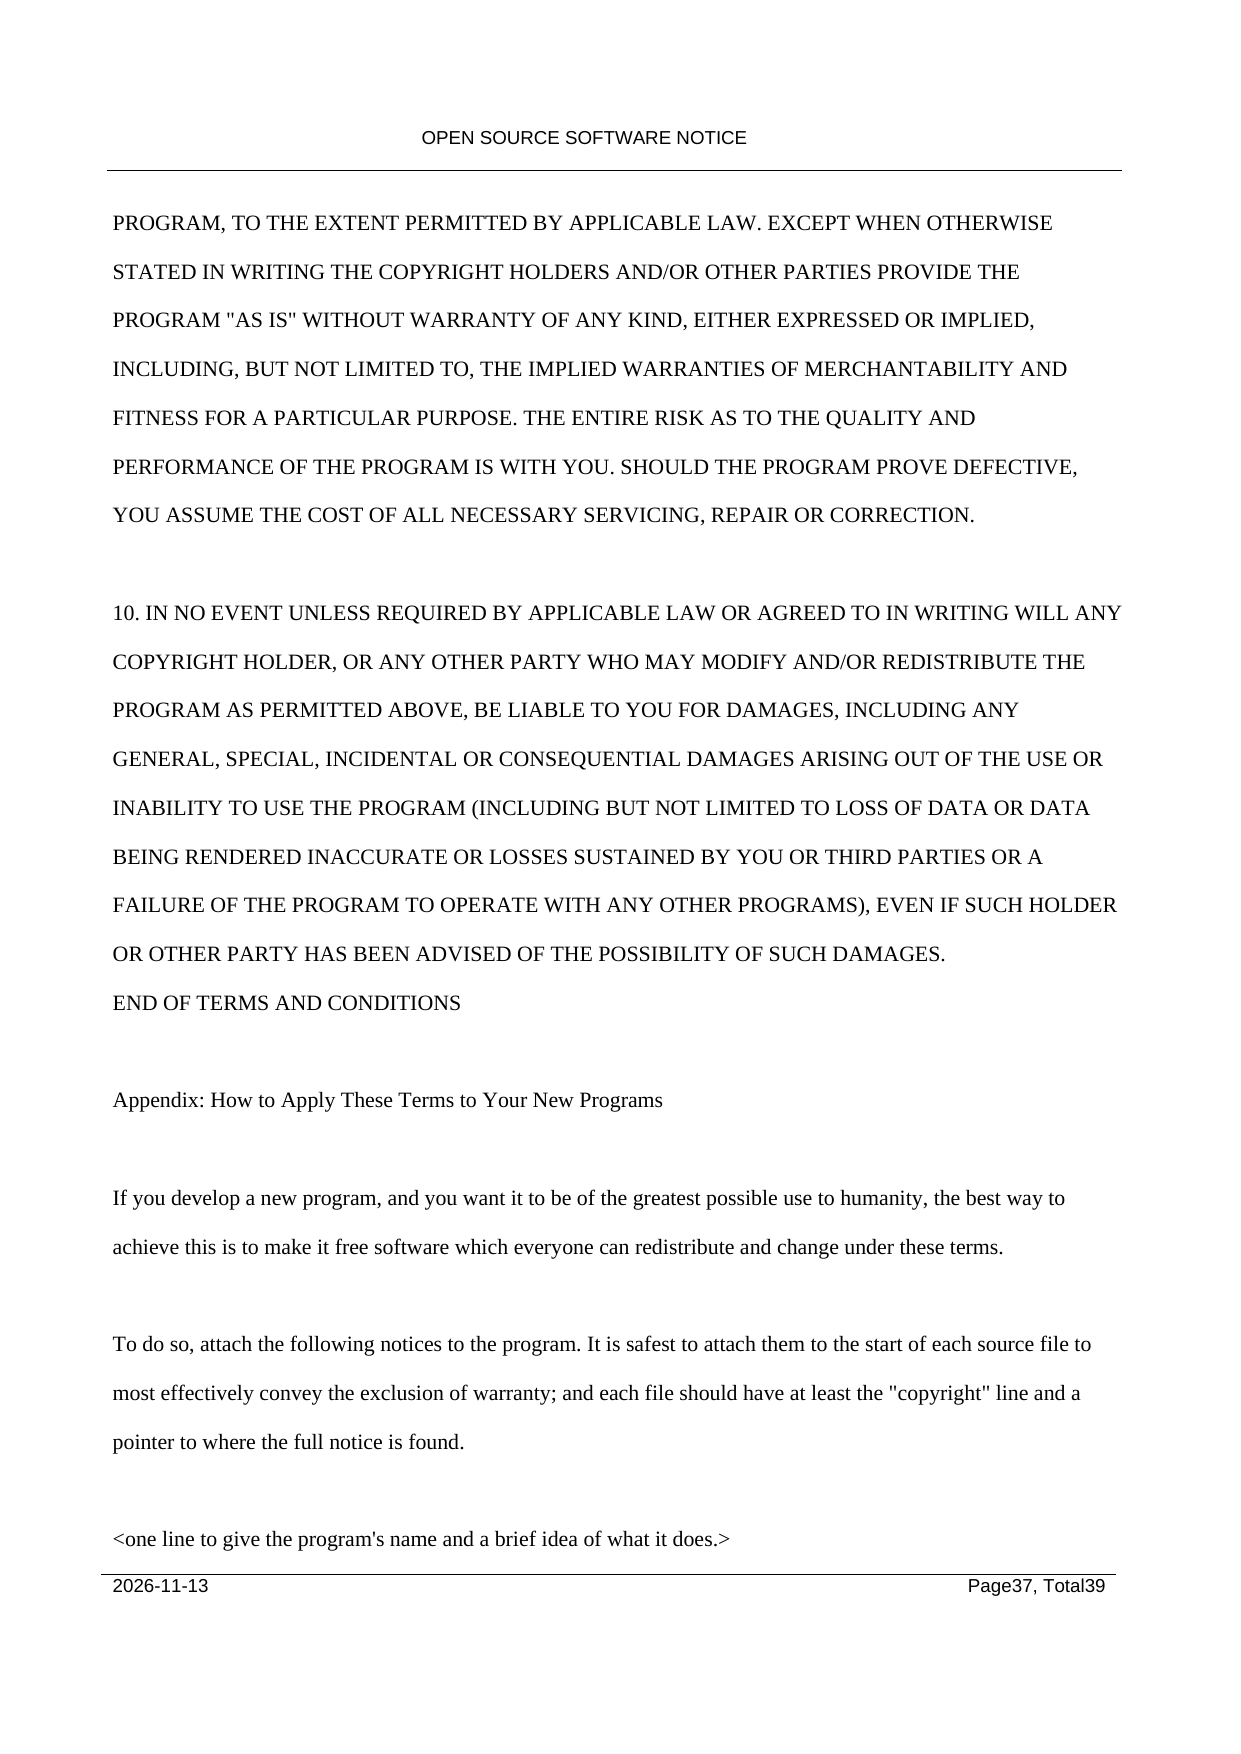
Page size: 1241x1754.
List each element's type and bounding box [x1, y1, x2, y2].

text [112, 206, 1128, 1555]
